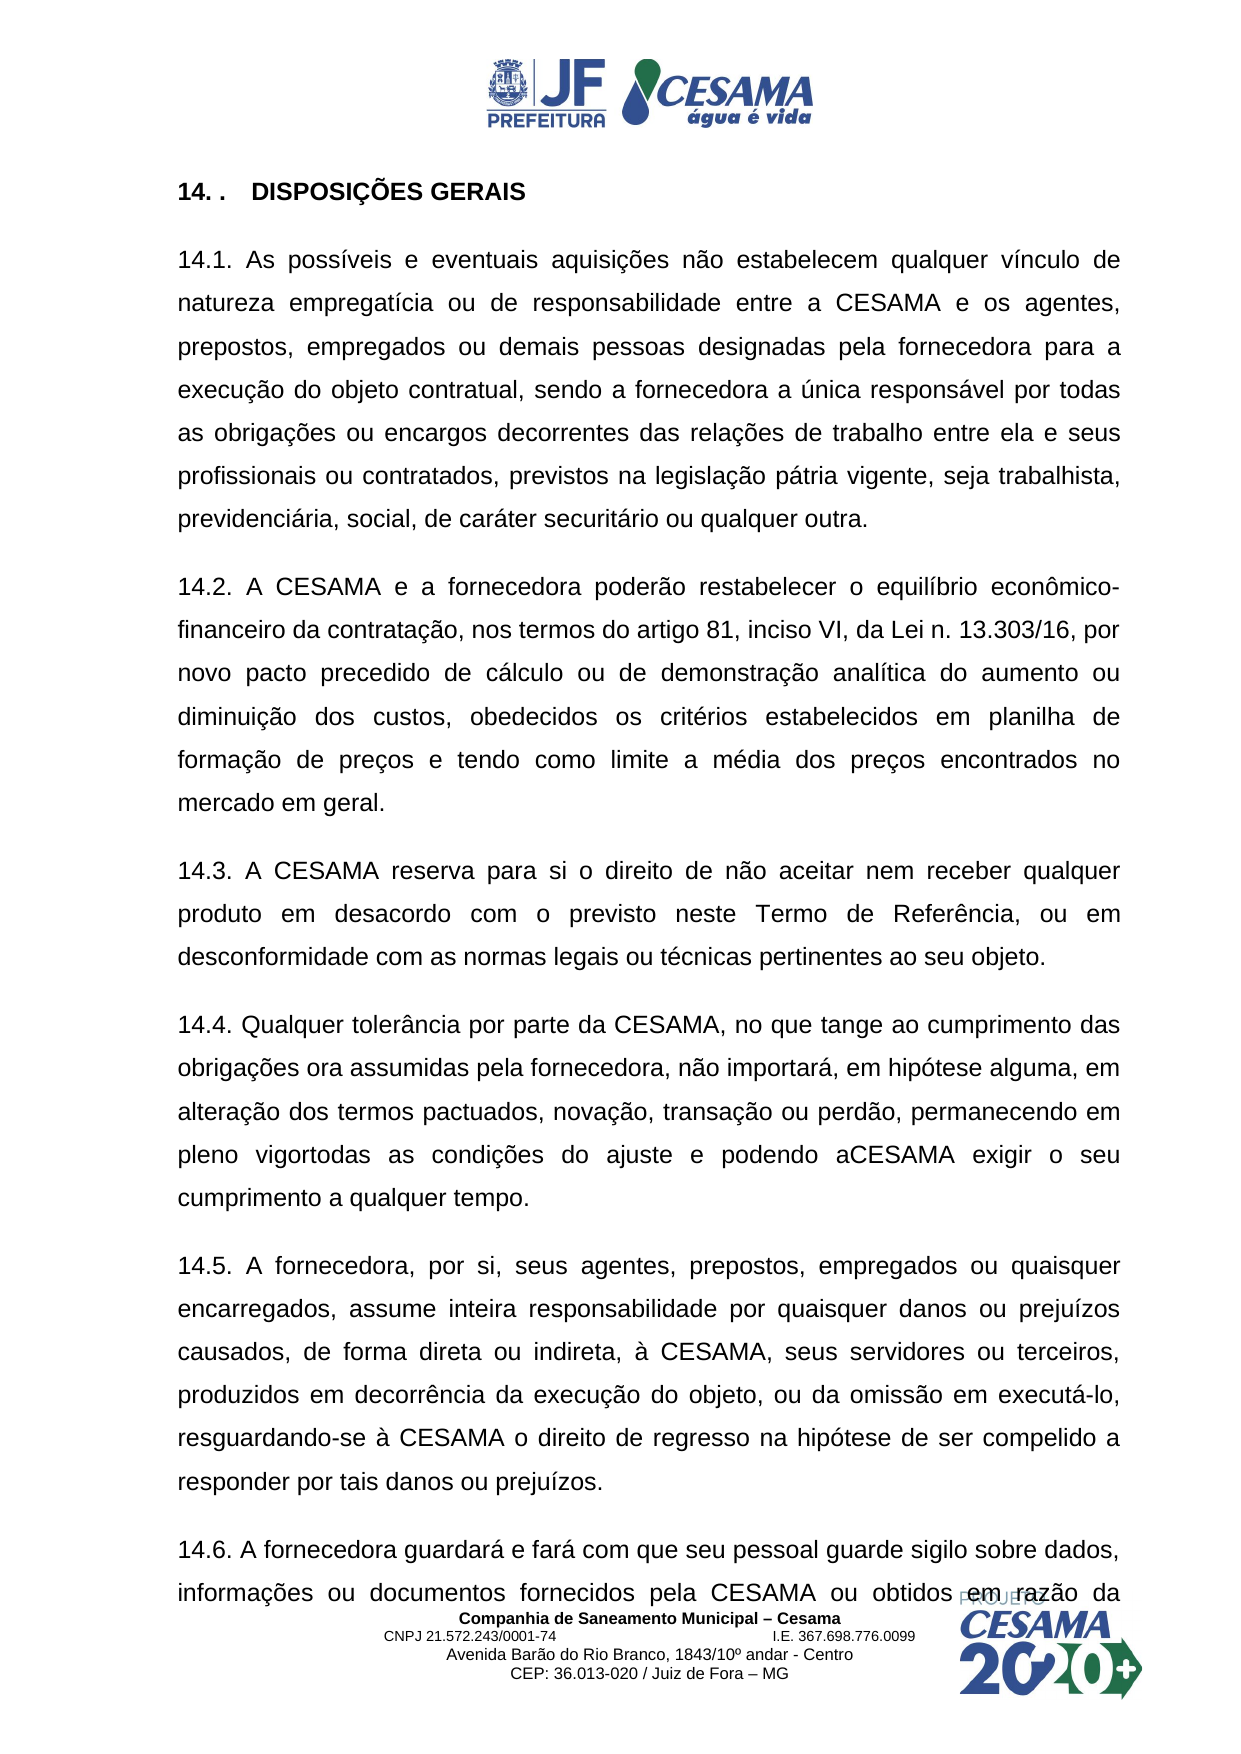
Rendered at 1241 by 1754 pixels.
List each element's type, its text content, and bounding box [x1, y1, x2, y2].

picture [486, 59, 813, 128]
text 14.5. A fornecedora, por si, seus agentes, prepostos, empregados ou quaisquer encarregados, assume inteira responsabilidade por quaisquer danos ou prejuízos causados, de forma direta ou indireta, à CESAMA, seus servidores ou terceiros, produzidos em decorrência da execução do objeto, ou da omissão em executá-lo, resguardando-se à CESAMA o direito de regresso na hipótese de ser compelido a responder por tais danos ou prejuízos. [177, 1251, 1122, 1495]
text 14. . DISPOSIÇÕES GERAIS [177, 177, 1122, 206]
text 14.4. Qualquer tolerância por parte da CESAMA, no que tange ao cumprimento das obrigações ora assumidas pela fornecedora, não importará, em hipótese alguma, em alteração dos termos pactuados, novação, transação ou perdão, permanecendo em pleno vigortodas as condições do ajuste e podendo aCESAMA exigir o seu cumprimento a qualquer tempo. [177, 1010, 1122, 1212]
text 14.2. A CESAMA e a fornecedora poderão restabelecer o equilíbrio econômico-financeiro da contratação, nos termos do artigo 81, inciso VI, da Lei n. 13.303/16, por novo pacto precedido de cálculo ou de demonstração analítica do aumento ou diminuição dos custos, obedecidos os critérios estabelecidos em planilha de formação de preços e tendo como limite a média dos preços encontrados no mercado em geral. [177, 572, 1122, 817]
picture [959, 1591, 1143, 1700]
text 14.3. A CESAMA reserva para si o direito de não aceitar nem receber qualquer produto em desacordo com o previsto neste Termo de Referência, ou em desconformidade com as normas legais ou técnicas pertinentes ao seu objeto. [177, 856, 1122, 971]
text 14.1. As possíveis e eventuais aquisições não estabelecem qualquer vínculo de natureza empregatícia ou de responsabilidade entre a CESAMA e os agentes, prepostos, empregados ou demais pessoas designadas pela fornecedora para a execução do objeto contratual, sendo a fornecedora a única responsável por todas as obrigações ou encargos decorrentes das relações de trabalho entre ela e seus profissionais ou contratados, previstos na legislação pátria vigente, seja trabalhista, previdenciária, social, de caráter securitário ou qualquer outra. [177, 245, 1122, 533]
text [177, 1535, 1122, 1607]
